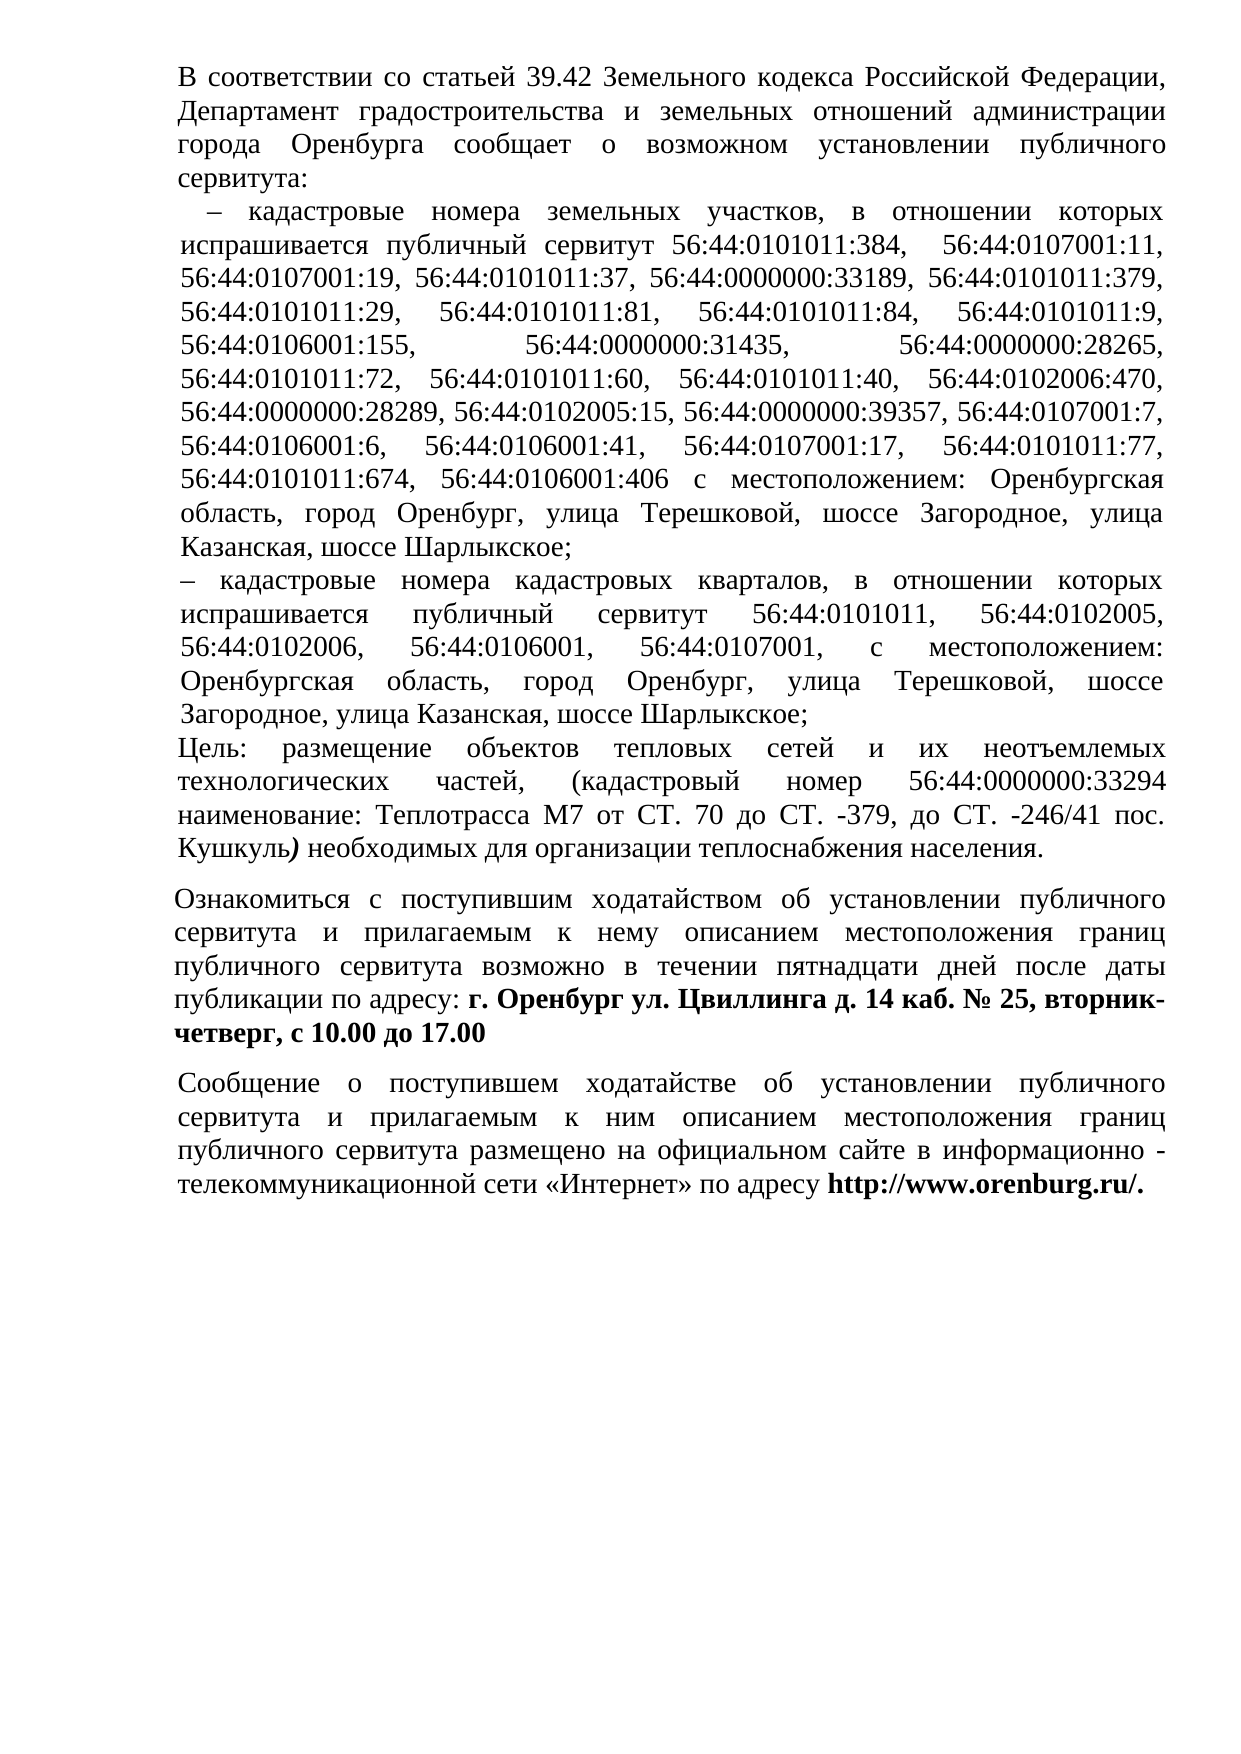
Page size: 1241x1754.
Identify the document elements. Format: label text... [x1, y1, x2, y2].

text – кадастровые номера земельных участков, в отношении которых испрашивается публичный сервитут 56:44:0101011:384, 56:44:0107001:11, 56:44:0107001:19, 56:44:0101011:37, 56:44:0000000:33189, 56:44:0101011:379, 56:44:0101011:29, 56:44:0101011:81, 56:44:0101011:84, 56:44:0101011:9, 56:44:0106001:155, 56:44:0000000:31435, 56:44:0000000:28265, 56:44:0101011:72, 56:44:0101011:60, 56:44:0101011:40, 56:44:0102006:470, 56:44:0000000:28289, 56:44:0102005:15, 56:44:0000000:39357, 56:44:0107001:7, 56:44:0106001:6, 56:44:0106001:41, 56:44:0107001:17, 56:44:0101011:77, 56:44:0101011:674, 56:44:0106001:406 с местоположением: Оренбургская область, город Оренбург, улица Терешковой, шоссе Загородное, улица Казанская, шоссе Шарлыкское; [180, 193, 1164, 562]
text Цель: размещение объектов тепловых сетей и их неотъемлемых технологических частей, (кадастровый номер 56:44:0000000:33294 наименование: Теплотрасса М7 от СТ. 70 до СТ. -379, до СТ. -246/41 пос. Кушкуль) необходимых для организации теплоснабжения населения. [375, 797, 1167, 864]
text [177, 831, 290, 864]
text Сообщение о поступившем ходатайстве об установлении публичного сервитута и прилагаемым к ним описанием местоположения границ публичного сервитута размещено на официальном сайте в информационно - телекоммуникационной сети «Интернет» по адресу http://www.orenburg.ru/. [177, 1065, 1167, 1199]
text В соответствии со статьей 39.42 Земельного кодекса Российской Федерации, Департамент градостроительства и земельных отношений администрации города Оренбурга сообщает о возможном установлении публичного сервитута: [177, 59, 1167, 193]
text – кадастровые номера кадастровых кварталов, в отношении которых испрашивается публичный сервитут 56:44:0101011, 56:44:0102005, 56:44:0102006, 56:44:0106001, 56:44:0107001, с местоположением: Оренбургская область, город Оренбург, улица Терешковой, шоссе Загородное, улица Казанская, шоссе Шарлыкское; [180, 562, 1164, 730]
text Ознакомиться с поступившим ходатайством об установлении публичного сервитута и прилагаемым к нему описанием местоположения границ публичного сервитута возможно в течении пятнадцати дней после даты публикации по адресу: г. Оренбург ул. Цвиллинга д. 14 каб. № 25, вторник-четверг, с 10.00 до 17.00 [174, 881, 1167, 1048]
